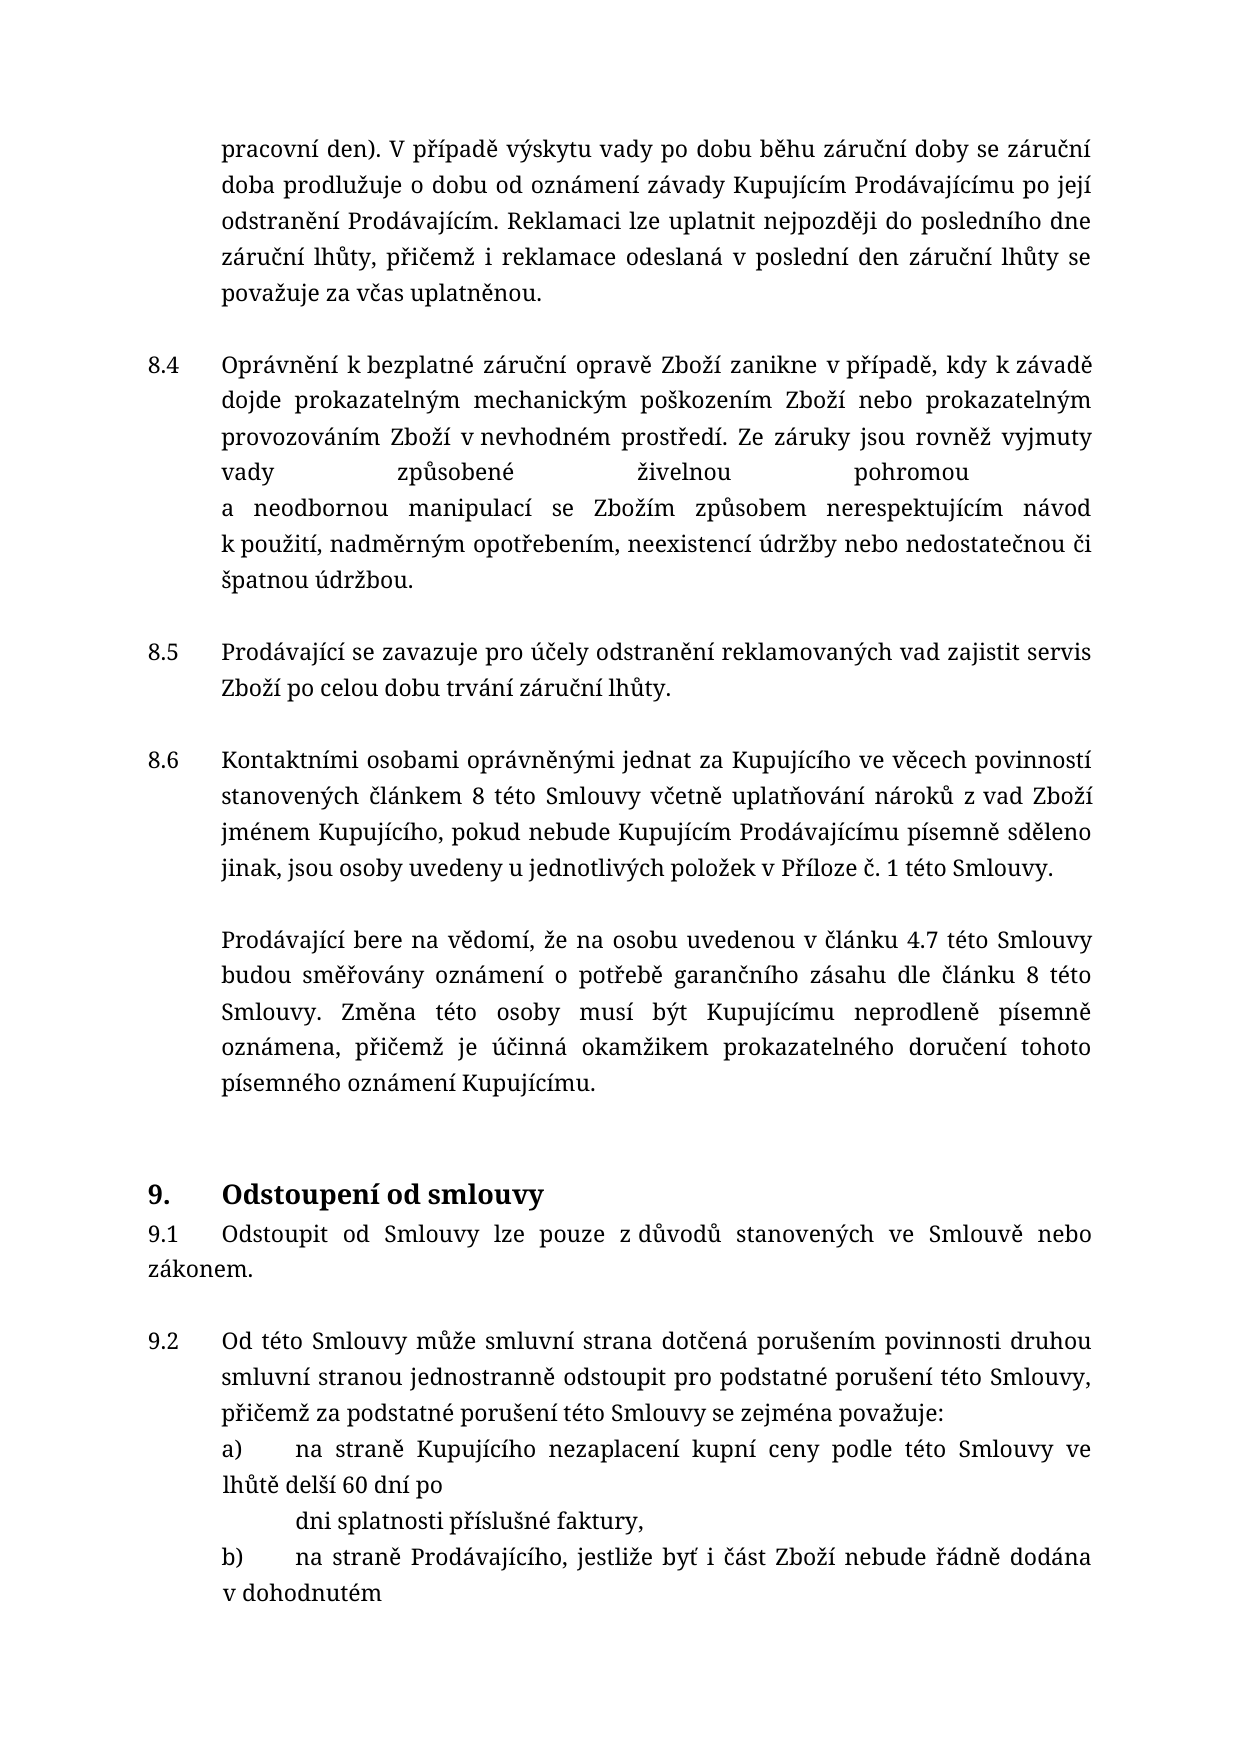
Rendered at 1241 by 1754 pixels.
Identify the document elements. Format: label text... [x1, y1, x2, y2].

text Prodávající bere na vědomí, že na osobu uvedenou v článku 4.7 této Smlouvy budou směřovány oznámení o potřebě garančního zásahu dle článku 8 této Smlouvy. Změna této osoby musí být Kupujícímu neprodleně písemně oznámena, přičemž je účinná okamžikem prokazatelného doručení tohoto písemného oznámení Kupujícímu. [221, 923, 1093, 1098]
list na straně Prodávajícího, jestliže byť i část Zboží nebude řádně dodána v dohodnutém [221, 1541, 1093, 1608]
text 8.5 Prodávající se zavazuje pro účely odstranění reklamovaných vad zajistit servis Zboží po celou dobu trvání záruční lhůty. [148, 636, 1093, 703]
text 8.4 Oprávnění k bezplatné záruční opravě Zboží zanikne v případě, kdy k závadě dojde prokazatelným mechanickým poškozením Zboží nebo prokazatelným provozováním Zboží v nevhodném prostředí. Ze záruky jsou rovněž vyjmuty vady způsobené živelnou pohromou a neodbornou manipulací se Zbožím způsobem nerespektujícím návod k použití, nadměrným opotřebením, neexistencí údržby nebo nedostatečnou či špatnou údržbou. [148, 348, 1093, 595]
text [148, 133, 1093, 308]
text 9. Odstoupení od smlouvy [148, 1175, 1093, 1212]
text dni splatnosti příslušné faktury, [223, 1505, 1093, 1536]
text 9.2 Od této Smlouvy může smluvní strana dotčená porušením povinnosti druhou smluvní stranou jednostranně odstoupit pro podstatné porušení této Smlouvy, přičemž za podstatné porušení této Smlouvy se zejména považuje: [148, 1325, 1093, 1428]
list na straně Kupujícího nezaplacení kupní ceny podle této Smlouvy ve lhůtě delší 60 dní po [221, 1433, 1093, 1500]
text 9.1 Odstoupit od Smlouvy lze pouze z důvodů stanovených ve Smlouvě nebo zákonem. [148, 1217, 1093, 1285]
text 8.6 Kontaktními osobami oprávněnými jednat za Kupujícího ve věcech povinností stanovených článkem 8 této Smlouvy včetně uplatňování nároků z vad Zboží jménem Kupujícího, pokud nebude Kupujícím Prodávajícímu písemně sděleno jinak, jsou osoby uvedeny u jednotlivých položek v Příloze č. 1 této Smlouvy. [148, 744, 1093, 883]
